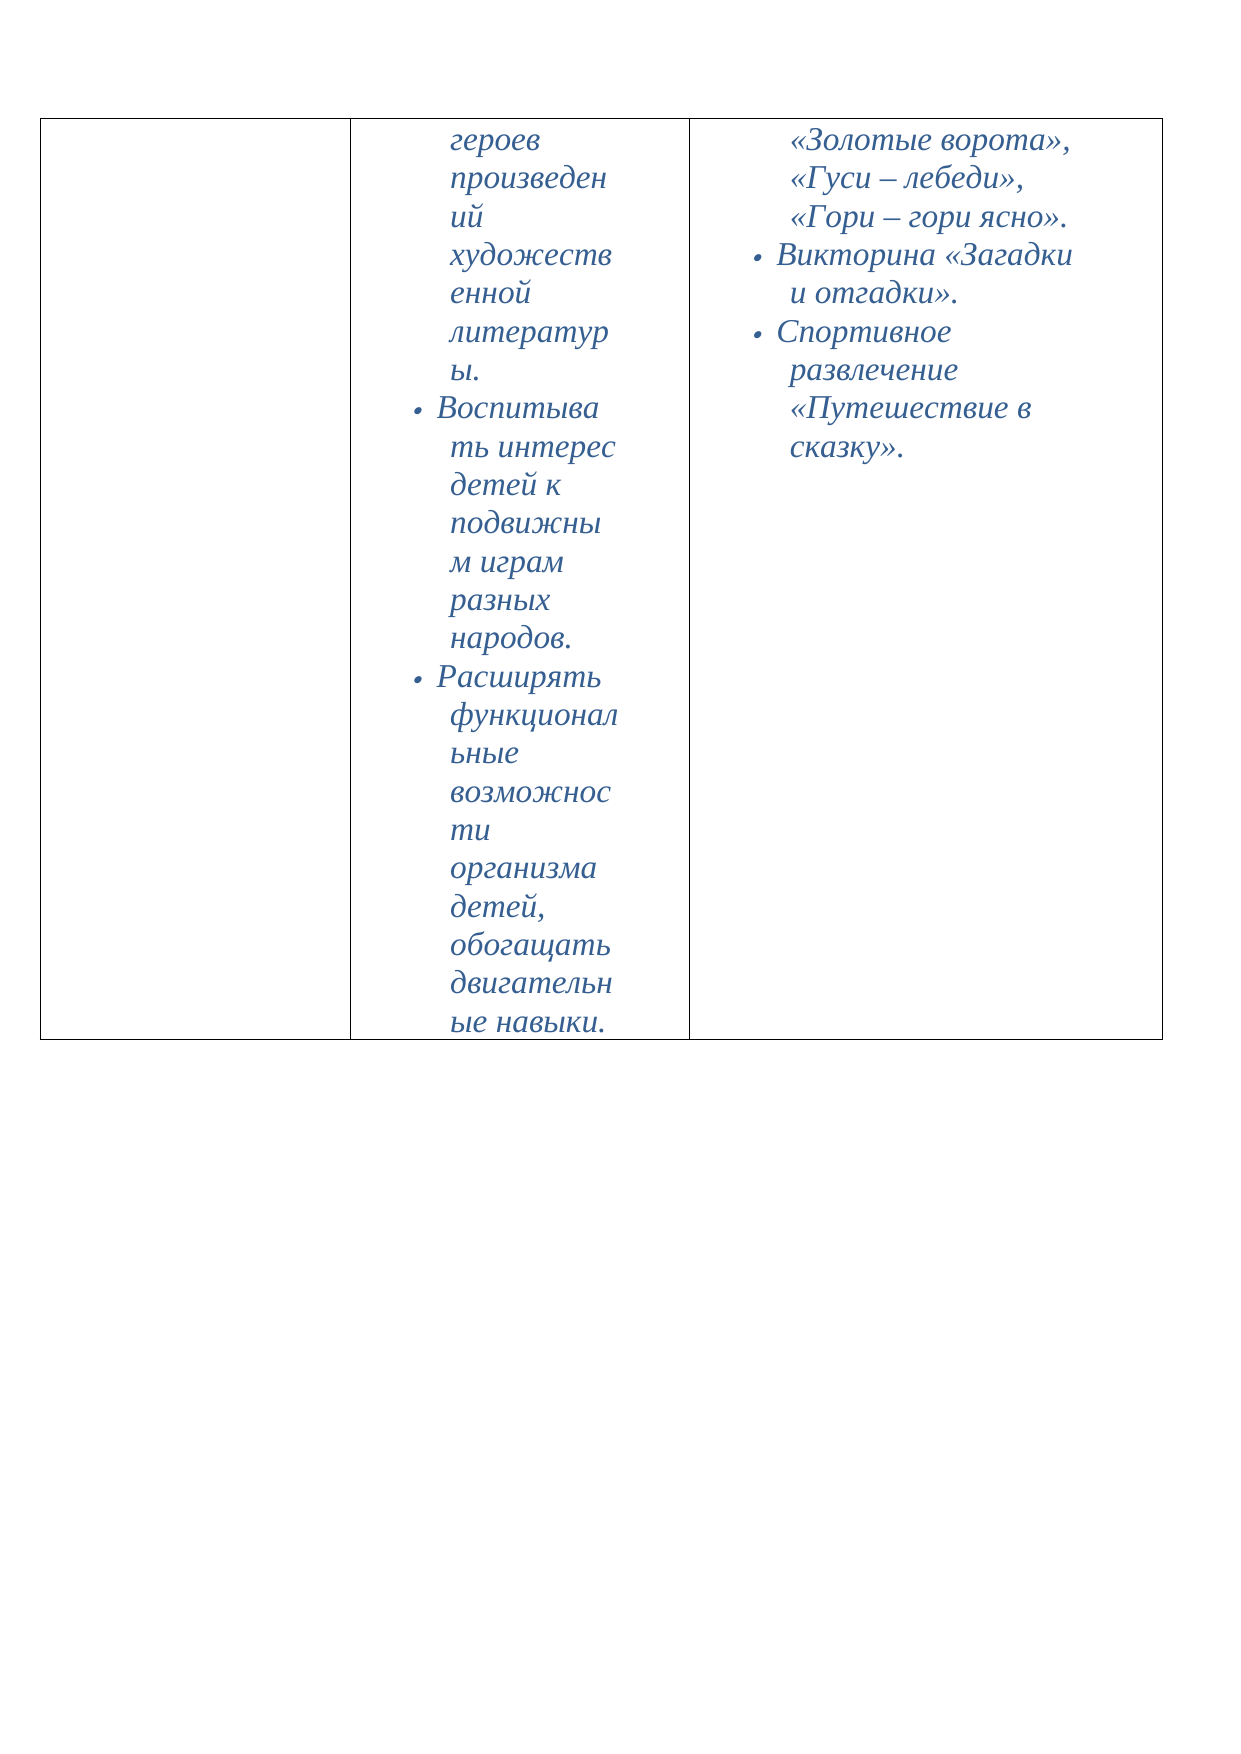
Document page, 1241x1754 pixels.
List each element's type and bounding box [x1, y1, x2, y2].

table_cell [690, 119, 1162, 1039]
table_cell [41, 119, 350, 1039]
table_cell [351, 119, 689, 1039]
